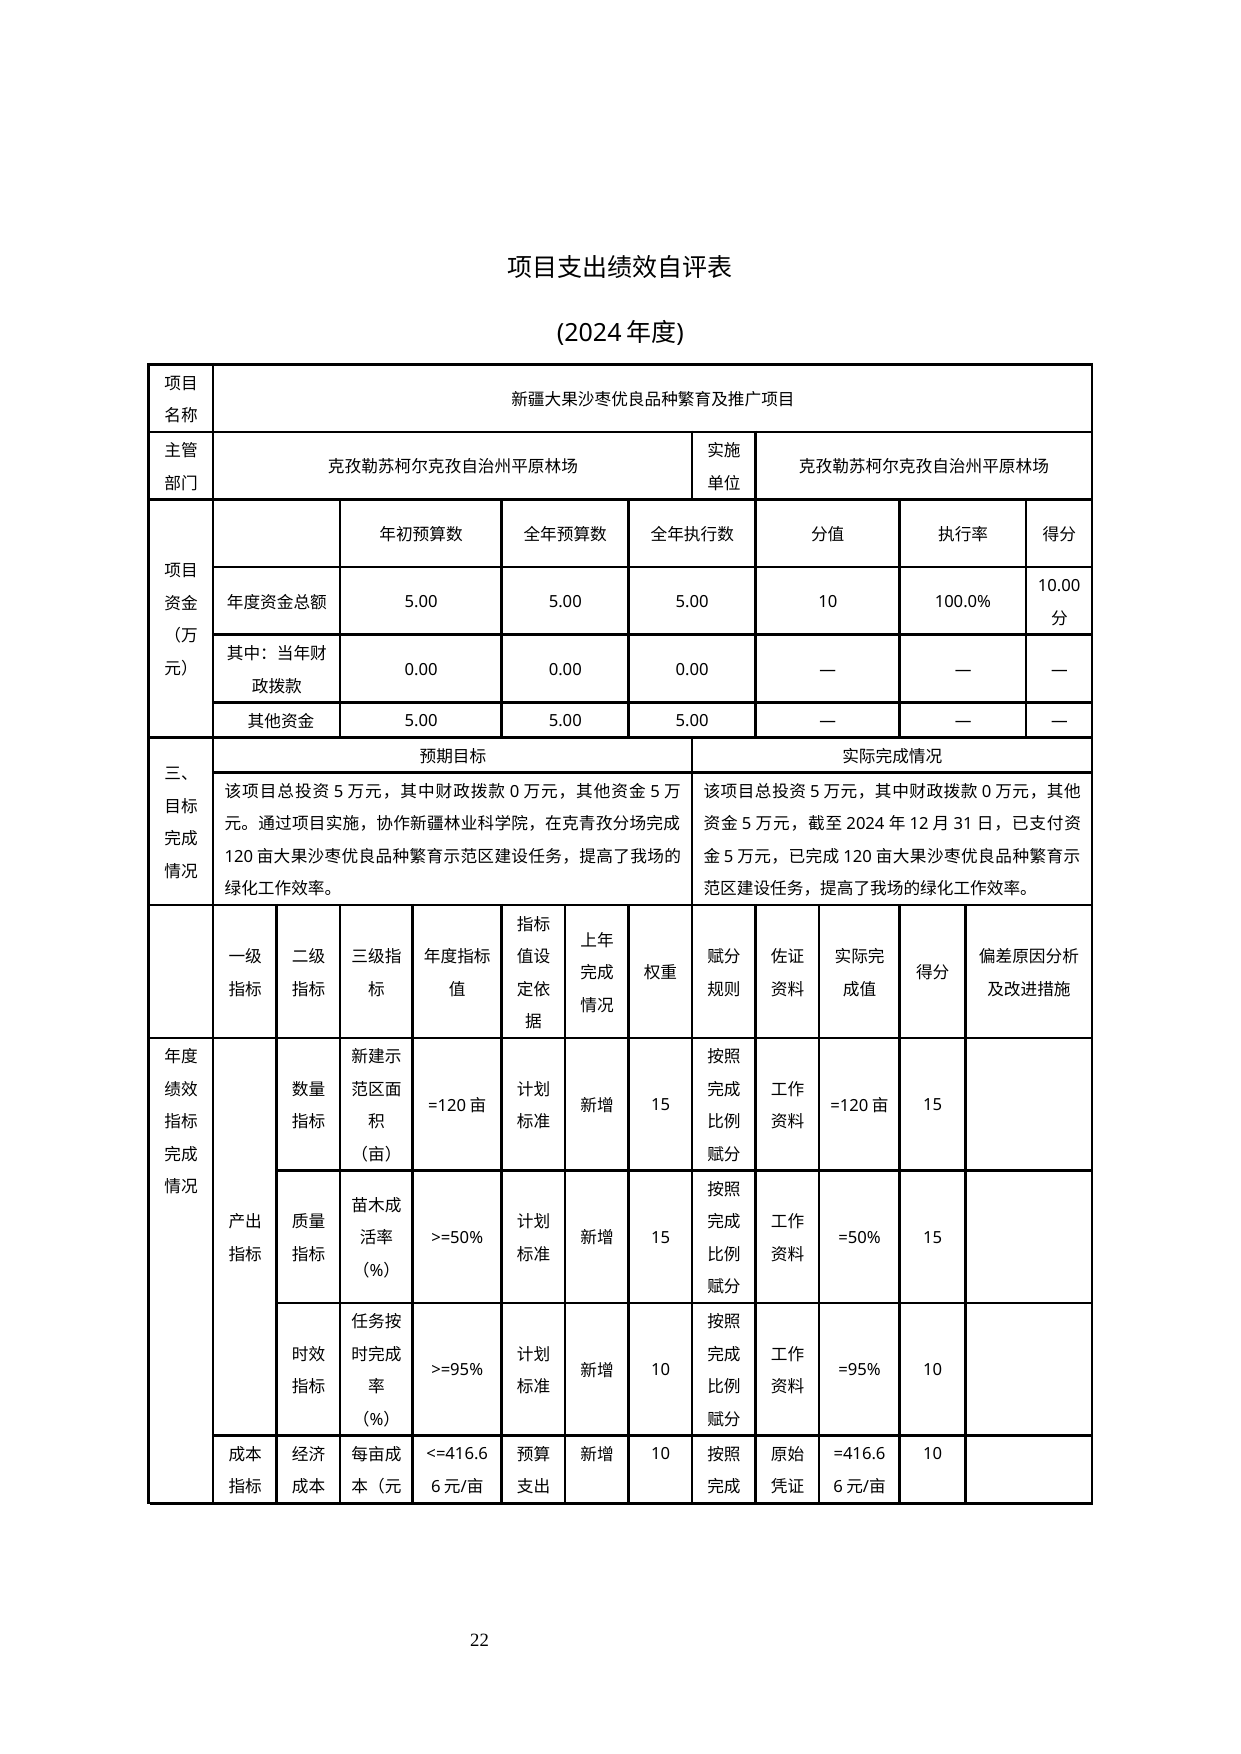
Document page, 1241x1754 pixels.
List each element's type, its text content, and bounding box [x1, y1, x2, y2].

table_cell [150, 906, 212, 1036]
table_cell — [757, 636, 898, 701]
table_cell 新增 [566, 1304, 627, 1434]
table_cell 计划标准 [503, 1039, 564, 1169]
table_cell 5.00 [630, 704, 754, 736]
table_cell 按照完成比例赋分 [693, 1039, 754, 1169]
table_cell >=95% [414, 1304, 500, 1434]
table_cell 经济成本指标 [278, 1437, 339, 1502]
table_cell 工作资料 [757, 1304, 818, 1434]
table_cell — [1027, 636, 1091, 701]
table_cell 10 [630, 1304, 691, 1434]
table_cell [967, 1172, 1091, 1302]
table_cell 权重 [630, 906, 691, 1036]
table_cell =95% [820, 1304, 898, 1434]
table_cell 项目名称 [150, 366, 212, 431]
table_cell 计划标准 [503, 1304, 564, 1434]
table_cell 每亩成本（元/亩） [341, 1437, 411, 1502]
table_cell 该项目总投资5万元，其中财政拨款0万元，其他资金5万元，截至2024年12月31日，已支付资金5万元，已完成120亩大果沙枣优良品种繁育示范区建设任务，提高了我场的绿化工作效率。 [693, 774, 1091, 904]
table_cell 年初预算数 [341, 501, 500, 566]
table_cell — [901, 704, 1025, 736]
table_cell 该项目总投资5万元，其中财政拨款0万元，其他资金5万元。通过项目实施，协作新疆林业科学院，在克青孜分场完成120亩大果沙枣优良品种繁育示范区建设任务，提高了我场的绿化工作效率。 [214, 774, 691, 904]
table_header 项目支出绩效自评表 [148, 233, 1092, 298]
table_cell 工作资料 [757, 1039, 818, 1169]
table_cell 5.00 [341, 704, 500, 736]
table_cell 0.00 [630, 636, 754, 701]
table_cell 计划标准 [503, 1172, 564, 1302]
table_cell 得分 [1027, 501, 1091, 566]
table_cell 按照完成比例赋分 [693, 1437, 754, 1502]
table_cell 新疆大果沙枣优良品种繁育及推广项目 [214, 366, 1091, 431]
table_cell 一级指标 [214, 906, 275, 1036]
table_cell 苗木成活率（%） [341, 1172, 411, 1302]
table_cell 佐证资料 [757, 906, 818, 1036]
table_cell 10 [901, 1437, 964, 1502]
table_cell 15 [901, 1172, 964, 1302]
table_cell 赋分规则 [693, 906, 754, 1036]
table_cell 数量指标 [278, 1039, 339, 1169]
table_cell 年度资金总额 [214, 568, 339, 633]
table_cell 原始凭证 [757, 1437, 818, 1502]
table_cell 三级指标 [341, 906, 411, 1036]
table_cell — [757, 704, 898, 736]
table_cell 新增 [566, 1172, 627, 1302]
table_cell 执行率 [901, 501, 1025, 566]
table_cell 新建示范区面积（亩） [341, 1039, 411, 1169]
table_cell 分值 [757, 501, 898, 566]
table_cell 三、目标完成情况 [150, 739, 212, 904]
table_cell 按照完成比例赋分 [693, 1172, 754, 1302]
table_cell 时效指标 [278, 1304, 339, 1434]
table_cell 5.00 [630, 568, 754, 633]
table_cell 全年预算数 [503, 501, 627, 566]
table_cell [967, 1437, 1091, 1502]
table_cell 10.00分 [1027, 568, 1091, 633]
table_cell 新增 [566, 1437, 627, 1502]
table_cell 项目资金 （万元） [150, 501, 212, 736]
table_cell =120亩 [414, 1039, 500, 1169]
table_cell 5.00 [341, 568, 500, 633]
table_cell 5.00 [503, 704, 627, 736]
table_cell =120亩 [820, 1039, 898, 1169]
table_cell 上年完成情况 [566, 906, 627, 1036]
table_cell (2024年度) [148, 298, 1092, 363]
table_cell 其中：当年财政拨款 [214, 636, 339, 701]
table_cell 主管部门 [150, 433, 212, 498]
table_cell 产出指标 [214, 1039, 275, 1434]
table_cell 全年执行数 [630, 501, 754, 566]
table_cell 实际完成情况 [693, 739, 1091, 771]
table_cell 新增 [566, 1039, 627, 1169]
table_cell [967, 1039, 1091, 1169]
table_cell 100.0% [901, 568, 1025, 633]
table_cell 15 [630, 1039, 691, 1169]
table_cell 10 [757, 568, 898, 633]
table_cell 成本指标 [214, 1437, 275, 1502]
table_cell 克孜勒苏柯尔克孜自治州平原林场 [757, 433, 1091, 498]
table_cell [214, 501, 339, 566]
table_cell =416.66元/亩 [820, 1437, 898, 1502]
table_cell 0.00 [341, 636, 500, 701]
table_cell [967, 1304, 1091, 1434]
table_cell 其他资金 [214, 704, 339, 736]
table_cell 指标值设定依据 [503, 906, 564, 1036]
table_cell 工作资料 [757, 1172, 818, 1302]
table_cell >=50% [414, 1172, 500, 1302]
table_cell 5.00 [503, 568, 627, 633]
table_cell 预期目标 [214, 739, 691, 771]
table_cell =50% [820, 1172, 898, 1302]
table_cell — [901, 636, 1025, 701]
table_cell 年度绩效指标完成情况 [150, 1039, 212, 1502]
table_cell 得分 [901, 906, 964, 1036]
table_cell 15 [630, 1172, 691, 1302]
table_cell <=416.66元/亩 [414, 1437, 500, 1502]
table_cell 实际完成值 [820, 906, 898, 1036]
table_cell — [1027, 704, 1091, 736]
table_cell 10 [630, 1437, 691, 1502]
table_cell 15 [901, 1039, 964, 1169]
table_cell 10 [901, 1304, 964, 1434]
table_cell 偏差原因分析及改进措施 [967, 906, 1091, 1036]
table_cell 年度指标值 [414, 906, 500, 1036]
table_cell 质量指标 [278, 1172, 339, 1302]
table_cell 克孜勒苏柯尔克孜自治州平原林场 [214, 433, 691, 498]
table_cell 0.00 [503, 636, 627, 701]
table_cell 预算支出标准 [503, 1437, 564, 1502]
table_cell 二级指标 [278, 906, 339, 1036]
table_cell 实施单位 [693, 433, 754, 498]
table_cell 任务按时完成率（%） [341, 1304, 411, 1434]
table_cell 按照完成比例赋分 [693, 1304, 754, 1434]
